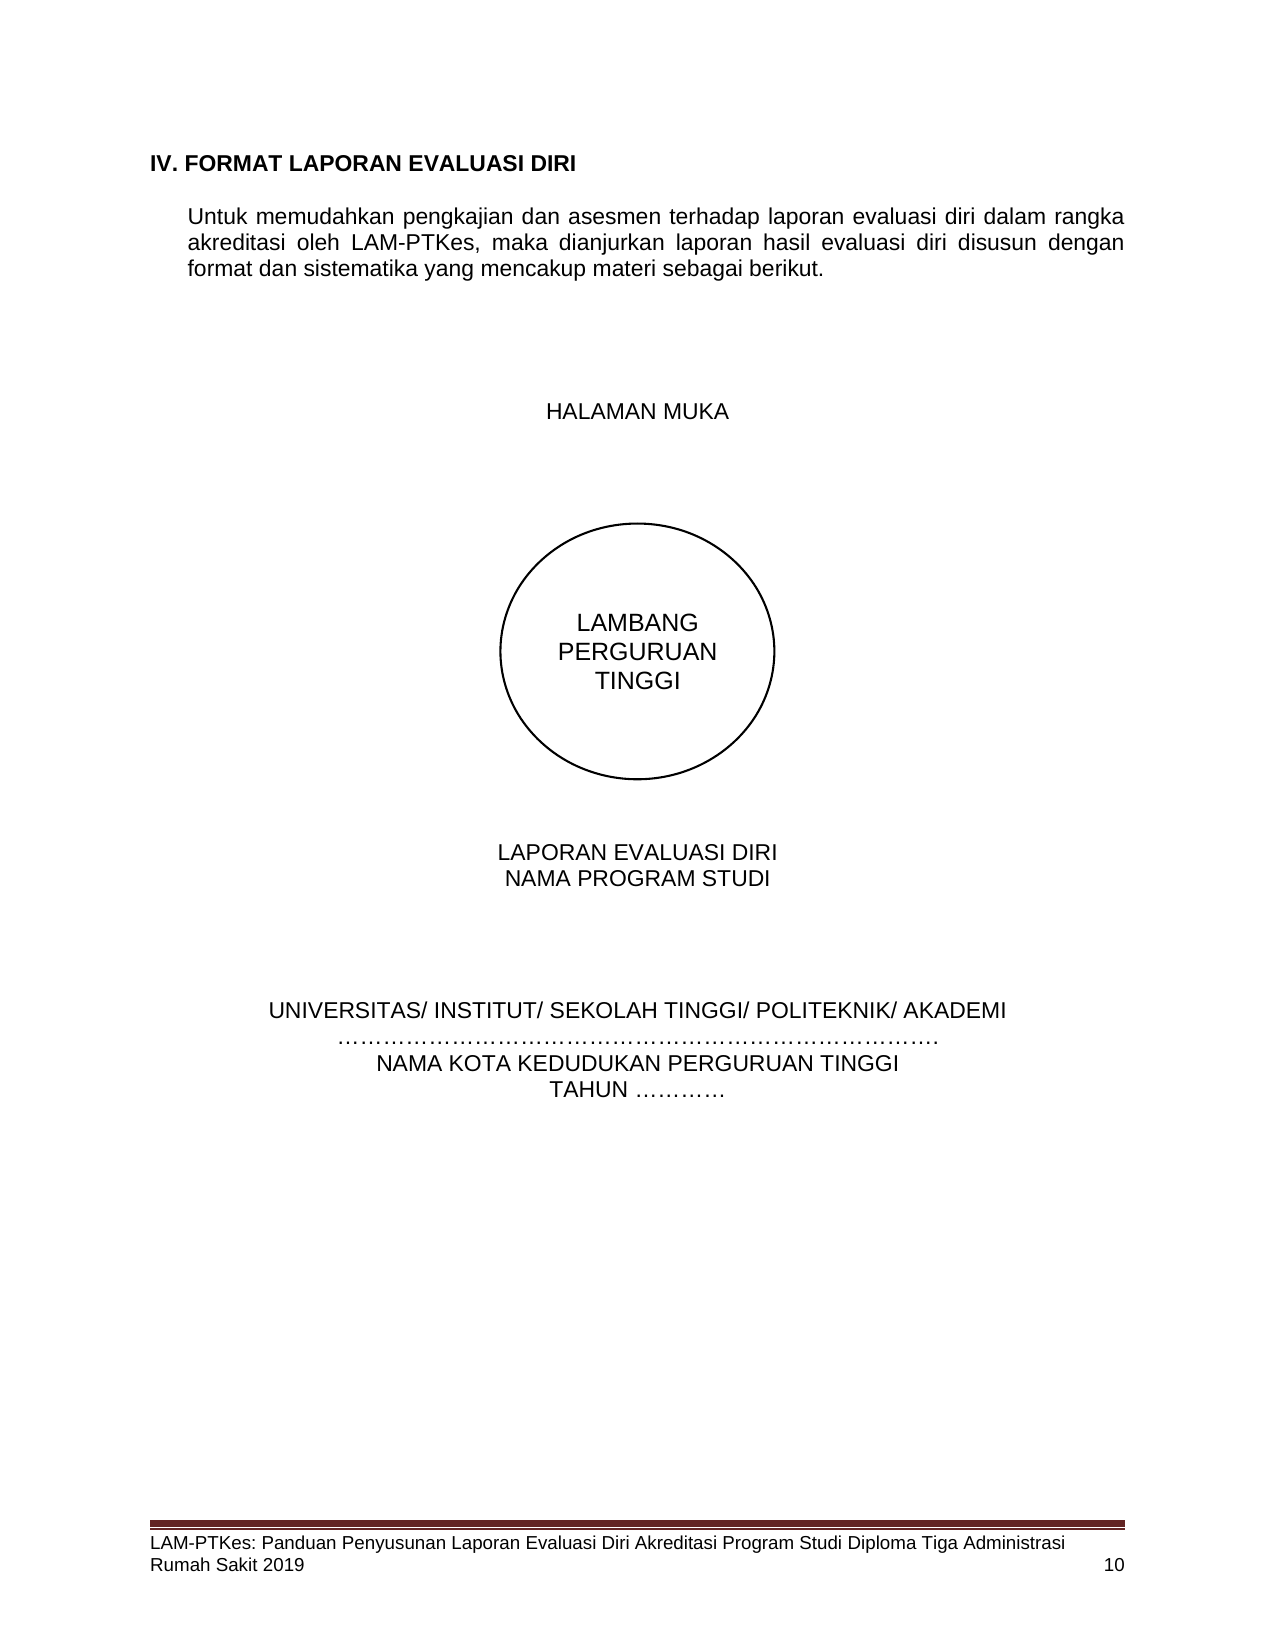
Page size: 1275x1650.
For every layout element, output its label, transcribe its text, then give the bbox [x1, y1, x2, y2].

text NAMA KOTA KEDUDUKAN PERGURUAN TINGGI [150, 1049, 1125, 1076]
text ……………………………………………………………………. [150, 1023, 1125, 1049]
text UNIVERSITAS/ INSTITUT/ SEKOLAH TINGGI/ POLITEKNIK/ AKADEMI [150, 997, 1125, 1023]
subtitle IV. FORMAT LAPORAN EVALUASI DIRI [150, 150, 1125, 176]
text Untuk memudahkan pengkajian dan asesmen terhadap laporan evaluasi diri dalam rangka akreditasi oleh LAM-PTKes, maka dianjurkan laporan hasil evaluasi diri disusun dengan format dan sistematika yang mencakup materi sebagai berikut. [187, 203, 1125, 282]
text NAMA PROGRAM STUDI [150, 865, 1125, 891]
text LAPORAN EVALUASI DIRI [150, 839, 1125, 865]
text TAHUN ………… [150, 1076, 1125, 1102]
text HALAMAN MUKA [150, 398, 1125, 425]
